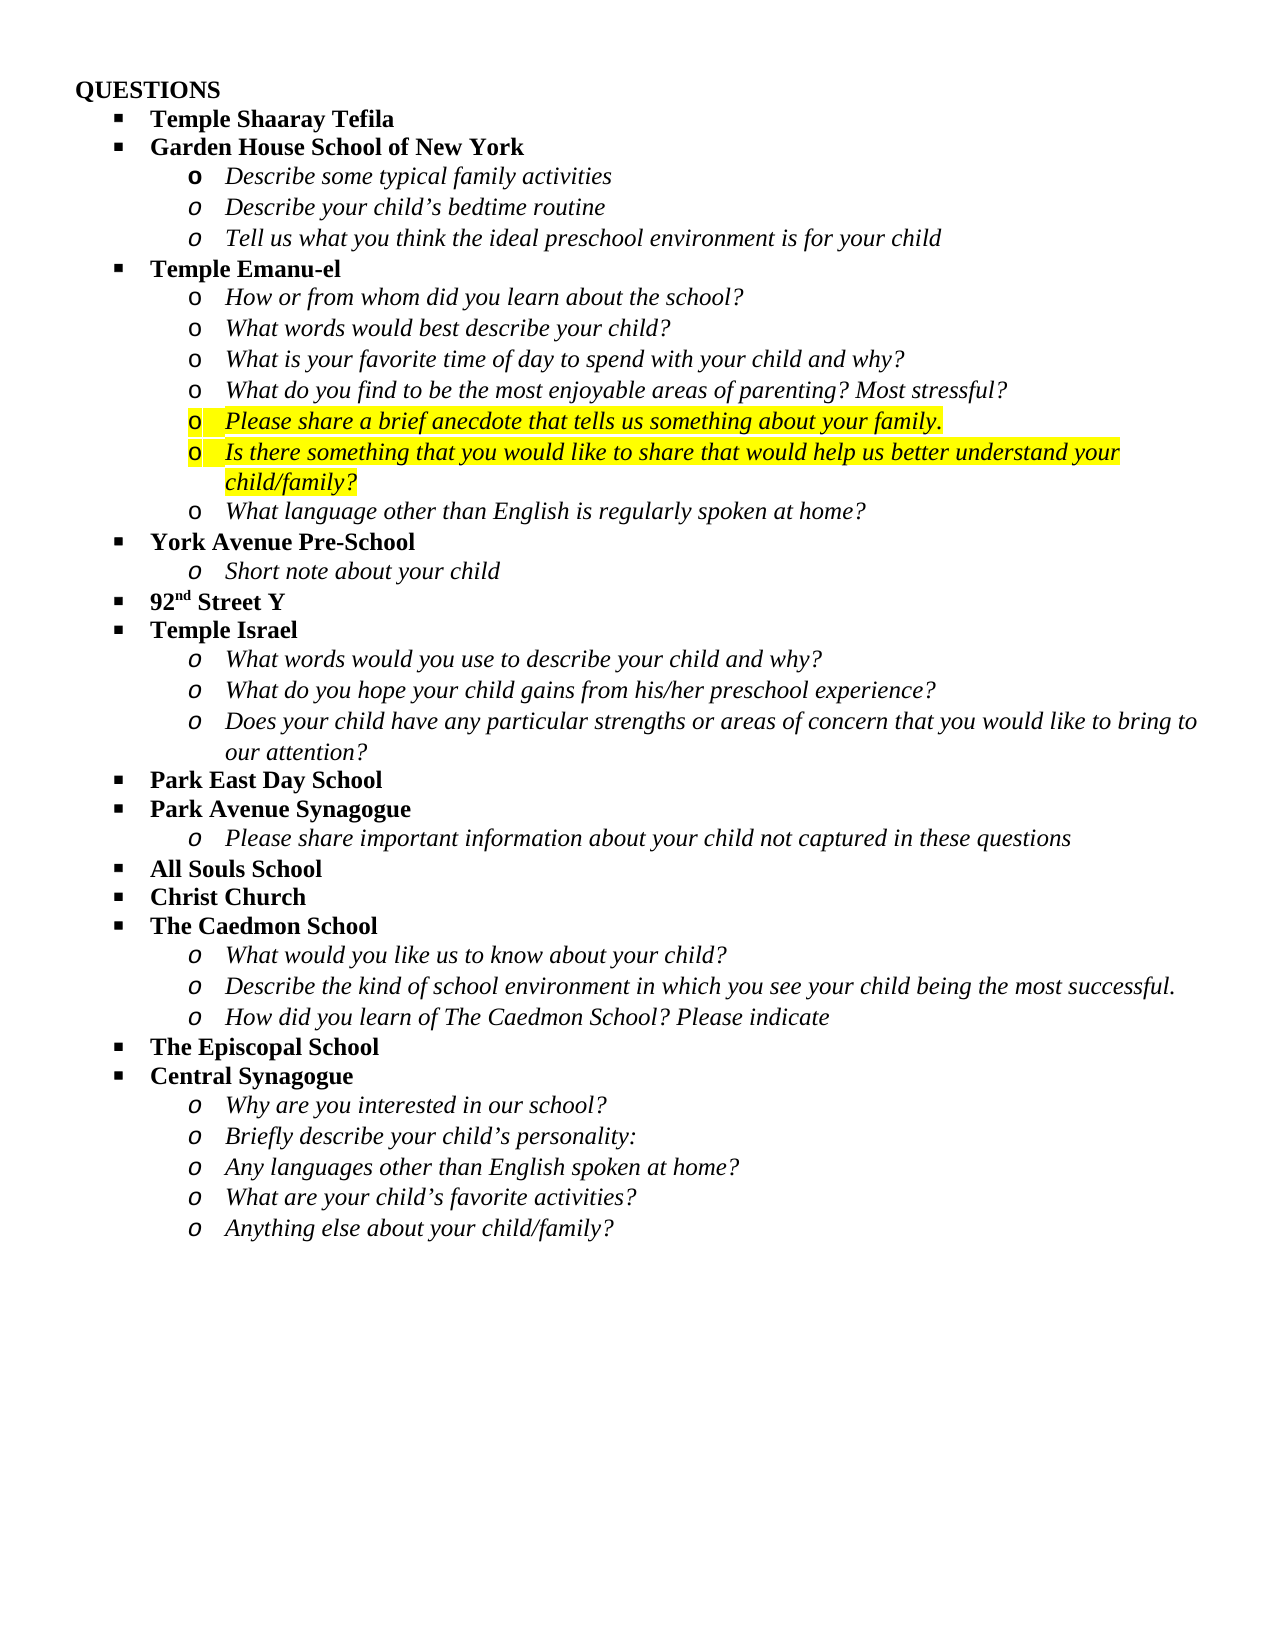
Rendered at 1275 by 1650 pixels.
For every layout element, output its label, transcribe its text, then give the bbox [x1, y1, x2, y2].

text QUESTIONS [75, 75, 1200, 104]
list How or from whom did you learn about the school? [187, 282, 1200, 313]
list Describe your child’s bedtime routine [187, 192, 1200, 223]
list Does your child have any particular strengths or areas of concern that you would like to bring to our attention? [187, 706, 1200, 765]
list What would you like us to know about your child? [187, 940, 1200, 971]
list Tell us what you think the ideal preschool environment is for your child [187, 223, 1200, 254]
list What are your child’s favorite activities? [187, 1182, 1200, 1213]
list Describe the kind of school environment in which you see your child being the most successful. [187, 971, 1200, 1002]
list Please share a brief anecdote that tells us something about your family. [225, 406, 1200, 437]
list How did you learn of The Caedmon School? Please indicate [187, 1002, 1200, 1032]
list Short note about your child [187, 556, 1200, 587]
list Central Synagogue [112, 1061, 1200, 1090]
list Is there something that you would like to share that would help us better understand your child/family? [187, 437, 1200, 496]
list Any languages other than English spoken at home? [187, 1152, 1200, 1182]
list Temple Emanu-el [112, 254, 1200, 282]
list Describe some typical family activities [187, 161, 1200, 192]
list What do you find to be the most enjoyable areas of parenting? Most stressful? [187, 375, 1200, 406]
list What language other than English is regularly spoken at home? [187, 496, 1200, 527]
list What do you hope your child gains from his/her preschool experience? [187, 675, 1200, 706]
list What words would you use to describe your child and why? [187, 644, 1200, 675]
list The Caedmon School [112, 911, 1200, 940]
list 92nd Street Y [112, 587, 1200, 615]
list Temple Israel [112, 615, 1200, 644]
list Temple Shaaray Tefila [112, 104, 1200, 132]
list All Souls School [112, 854, 1200, 882]
list Why are you interested in our school? [187, 1090, 1200, 1121]
list Park Avenue Synagogue [112, 794, 1200, 823]
list Please share important information about your child not captured in these questions [187, 823, 1200, 854]
list What is your favorite time of day to spend with your child and why? [187, 344, 1200, 375]
list Anything else about your child/family? [187, 1213, 1200, 1244]
list What words would best describe your child? [187, 313, 1200, 344]
list The Episcopal School [112, 1032, 1200, 1061]
list Briefly describe your child’s personality: [187, 1121, 1200, 1152]
list Christ Church [112, 882, 1200, 911]
list York Avenue Pre-School [112, 527, 1200, 556]
list Park East Day School [112, 765, 1200, 794]
list Garden House School of New York [112, 132, 1200, 161]
